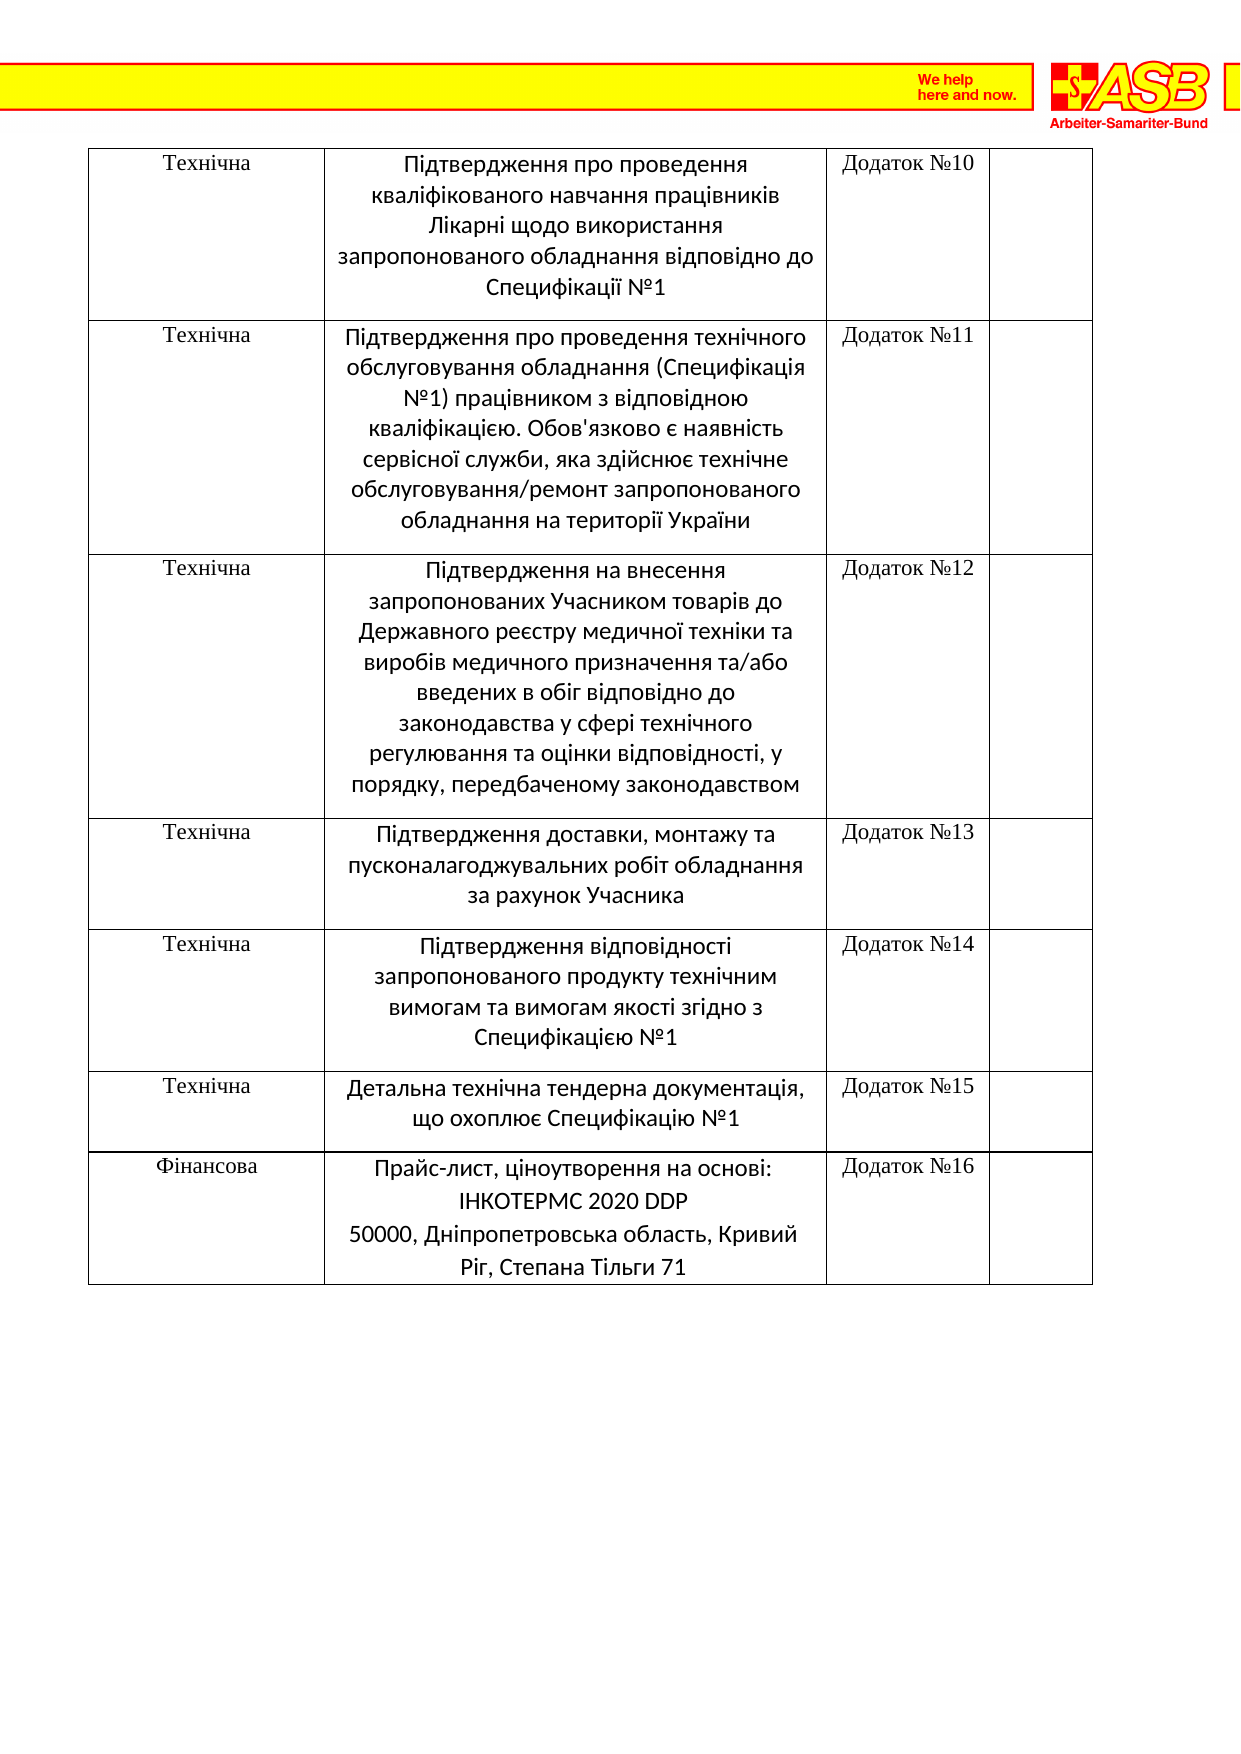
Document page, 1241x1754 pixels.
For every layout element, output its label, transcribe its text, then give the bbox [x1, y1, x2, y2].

table_cell Підтвердження про проведення технічного обслуговування обладнання (Специфікація №1) працівником з відповідною кваліфікацією. Обов'язково є наявність сервісної служби, яка здійснює технічне обслуговування/ремонт запропонованого обладнання на території України [325, 321, 826, 553]
table_cell [990, 1072, 1092, 1151]
table_cell [990, 930, 1092, 1071]
table_cell Підтвердження про проведення кваліфікованого навчання працівників Лікарні щодо використання запропонованого обладнання відповідно до Специфікації №1 [325, 149, 826, 320]
table_cell Підтвердження доставки, монтажу та пусконалагоджувальних робіт обладнання за рахунок Учасника [325, 819, 826, 929]
table_cell Додаток №15 [827, 1072, 989, 1151]
table_cell Технічна [89, 555, 324, 817]
table_cell Додаток №12 [827, 555, 989, 817]
table_cell [990, 321, 1092, 553]
table_cell Додаток №14 [827, 930, 989, 1071]
table_cell Технічна [89, 930, 324, 1071]
table_cell Підтвердження відповідності запропонованого продукту технічним вимогам та вимогам якості згідно з Специфікацією №1 [325, 930, 826, 1071]
table_cell [990, 1153, 1092, 1284]
table_cell Додаток №10 [827, 149, 989, 320]
table_cell Підтвердження на внесення запропонованих Учасником товарів до Державного реєстру медичної техніки та виробів медичного призначення та/або введених в обіг відповідно до законодавства у сфері технічного регулювання та оцінки відповідності, у порядку, передбаченому законодавством [325, 555, 826, 817]
table_cell Технічна [89, 1072, 324, 1151]
table_cell Технічна [89, 819, 324, 929]
table_cell [990, 149, 1092, 320]
table_cell Додаток №16 [827, 1153, 989, 1284]
table_cell Додаток №11 [827, 321, 989, 553]
table_cell Технічна [89, 321, 324, 553]
table_cell Прайс-лист, ціноутворення на основі: ІНКОТЕРМС 2020 DDP 50000, Дніпропетровська область, Кривий Ріг, Степана Тільги 71 [325, 1153, 826, 1284]
table_cell Детальна технічна тендерна документація, що охоплює Специфікацію №1 [325, 1072, 826, 1151]
table_cell [990, 819, 1092, 929]
picture [0, 53, 1241, 133]
table_cell Технічна [89, 149, 324, 320]
table_cell Фінансова [89, 1153, 324, 1284]
table_cell [990, 555, 1092, 817]
table_cell Додаток №13 [827, 819, 989, 929]
